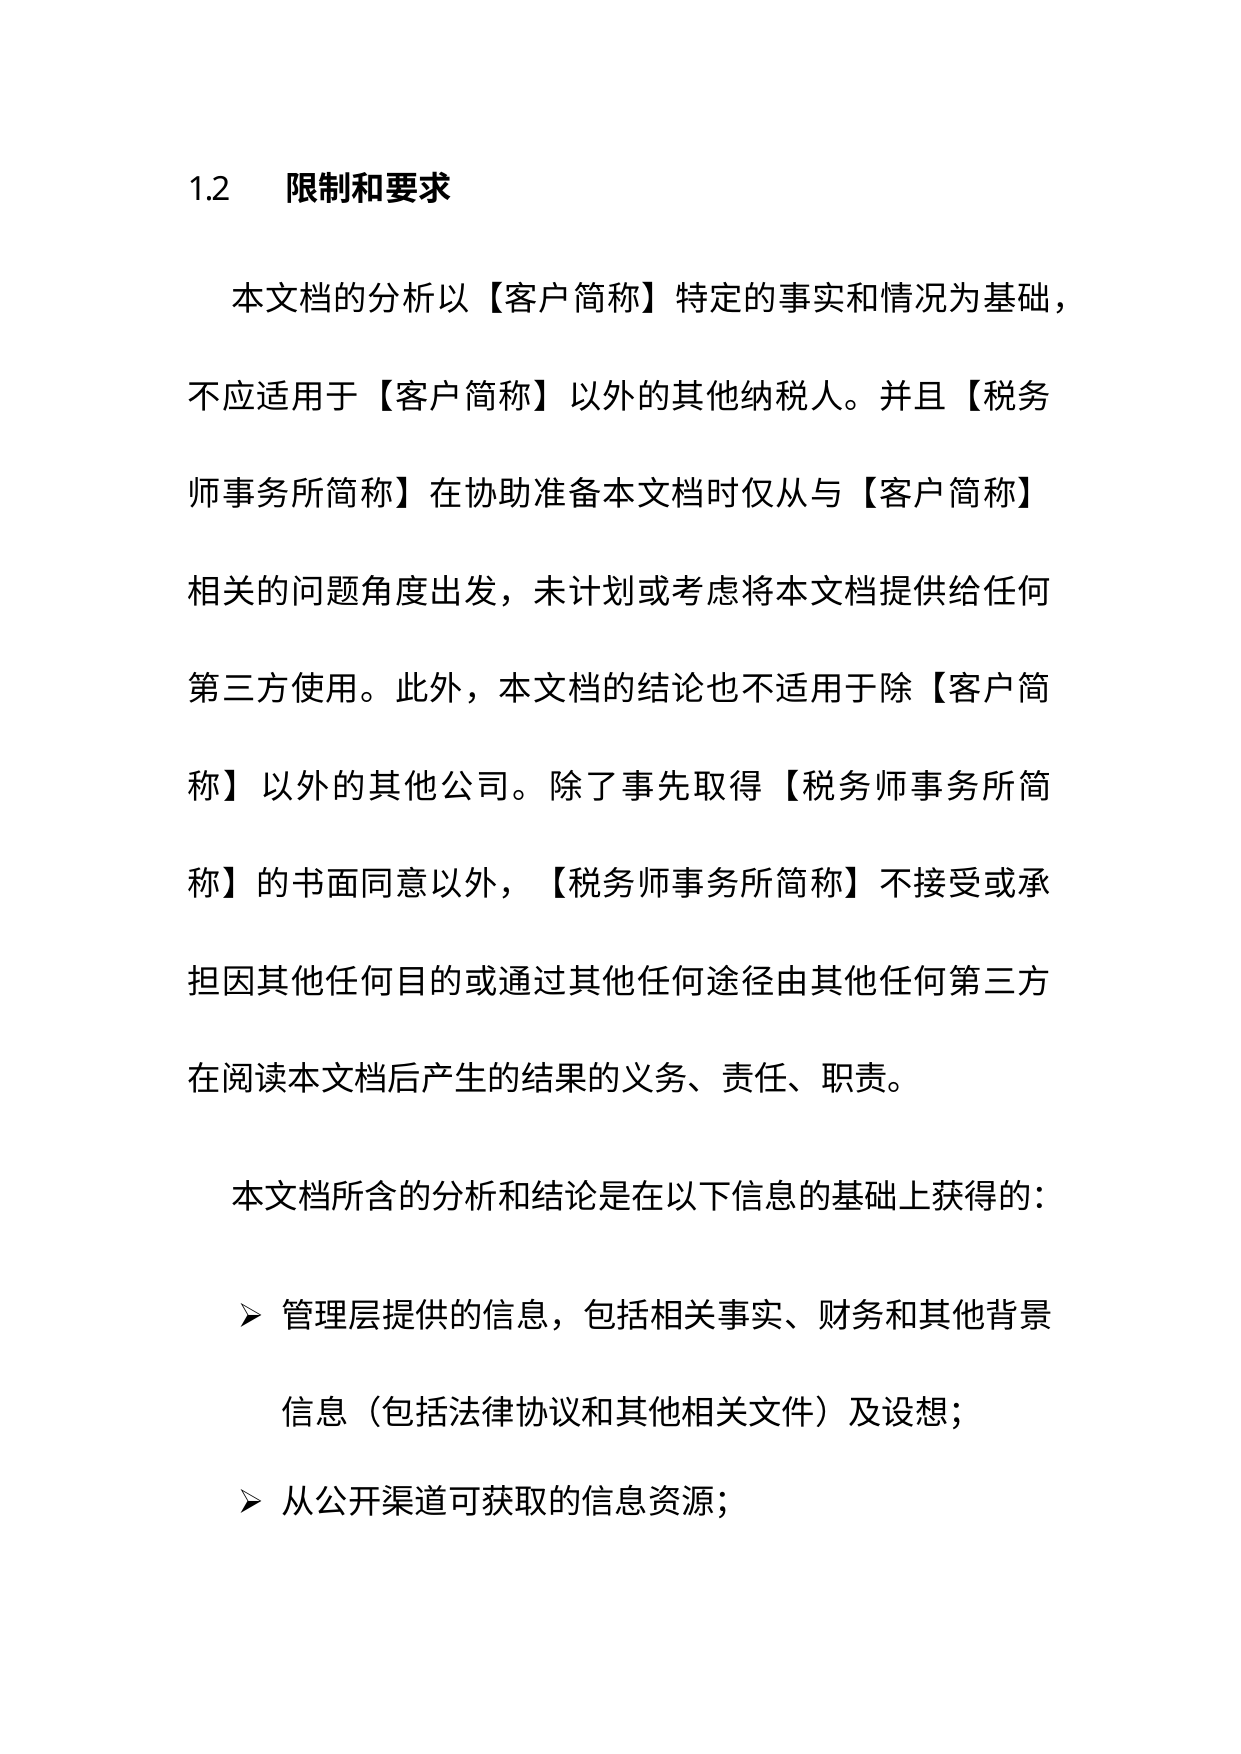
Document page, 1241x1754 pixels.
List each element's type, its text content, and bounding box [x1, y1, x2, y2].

list 从公开渠道可获取的信息资源； [238, 1467, 1053, 1532]
list 限制和要求 [187, 162, 1053, 210]
text 本文档的分析以【客户简称】特定的事实和情况为基础，不应适用于【客户简称】以外的其他纳税人。并且【税务师事务所简称】在协助准备本文档时仅从与【客户简称】相关的问题角度出发，未计划或考虑将本文档提供给任何第三方使用。此外，本文档的结论也不适用于除【客户简称】以外的其他公司。除了事先取得【税务师事务所简称】的书面同意以外，【税务师事务所简称】不接受或承担因其他任何目的或通过其他任何途径由其他任何第三方在阅读本文档后产生的结果的义务、责任、职责。 [187, 264, 1053, 1109]
list 管理层提供的信息，包括相关事实、财务和其他背景信息（包括法律协议和其他相关文件）及设想； [238, 1280, 1053, 1443]
text 本文档所含的分析和结论是在以下信息的基础上获得的： [187, 1162, 1053, 1227]
